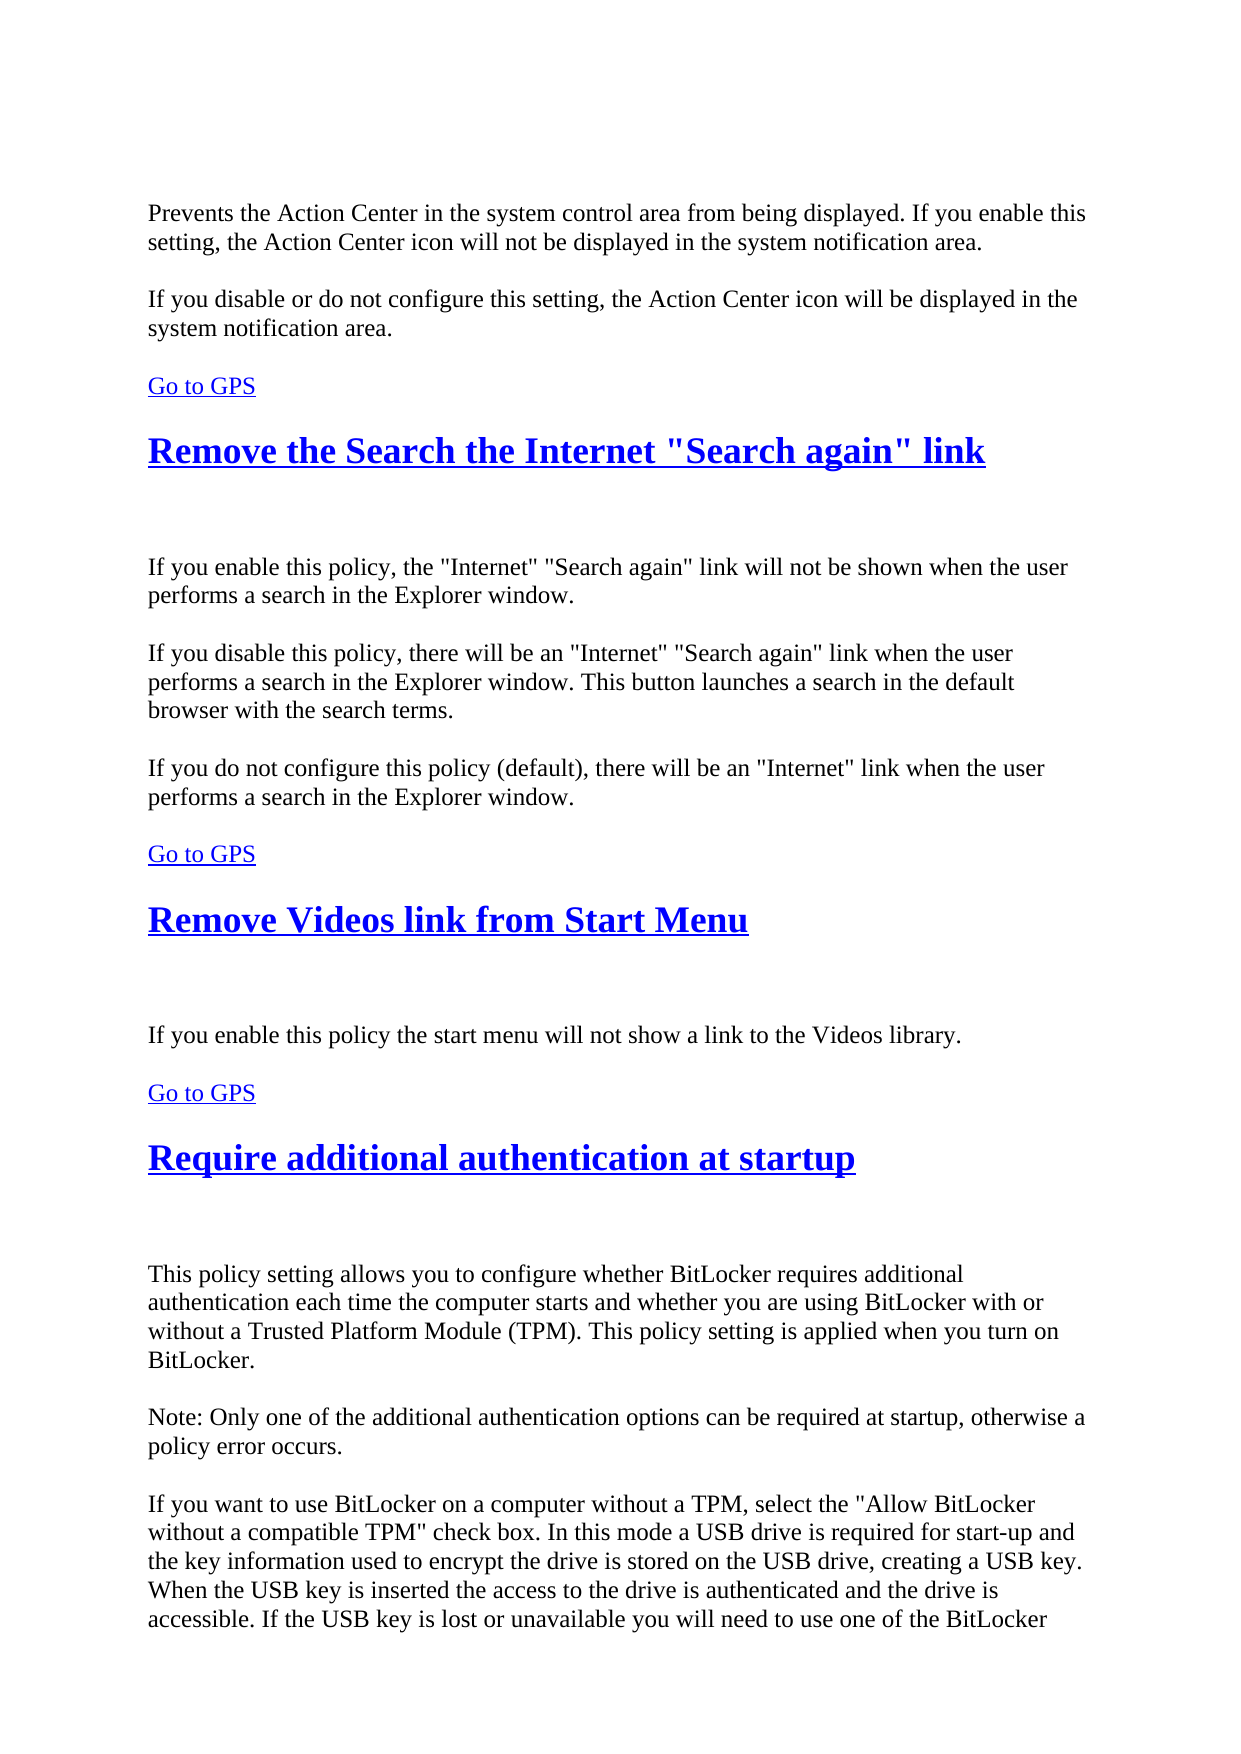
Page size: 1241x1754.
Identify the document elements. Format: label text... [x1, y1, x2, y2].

text If you enable this policy the start menu will not show a link to the Videos library. Go to GPS [148, 1020, 1093, 1106]
text If you enable this policy, the "Internet" "Search again" link will not be shown when the user performs a search in the Explorer window. If you disable this policy, there will be an "Internet" "Search again" link when the user performs a search in the Explorer window. This button launches a search in the default browser with the search terms. If you do not configure this policy (default), there will be an "Internet" link when the user performs a search in the Explorer window. Go to GPS [148, 552, 1093, 868]
text Prevents the Action Center in the system control area from being displayed. If you enable this setting, the Action Center icon will not be displayed in the system notification area. If you disable or do not configure this setting, the Action Center icon will be displayed in the system notification area. Go to GPS [148, 198, 1093, 399]
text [148, 1259, 1093, 1632]
text Require additional authentication at startup [148, 1136, 1093, 1179]
text Remove the Search the Internet "Search again" link [148, 429, 1093, 472]
text Remove Videos link from Start Menu [148, 897, 1093, 940]
